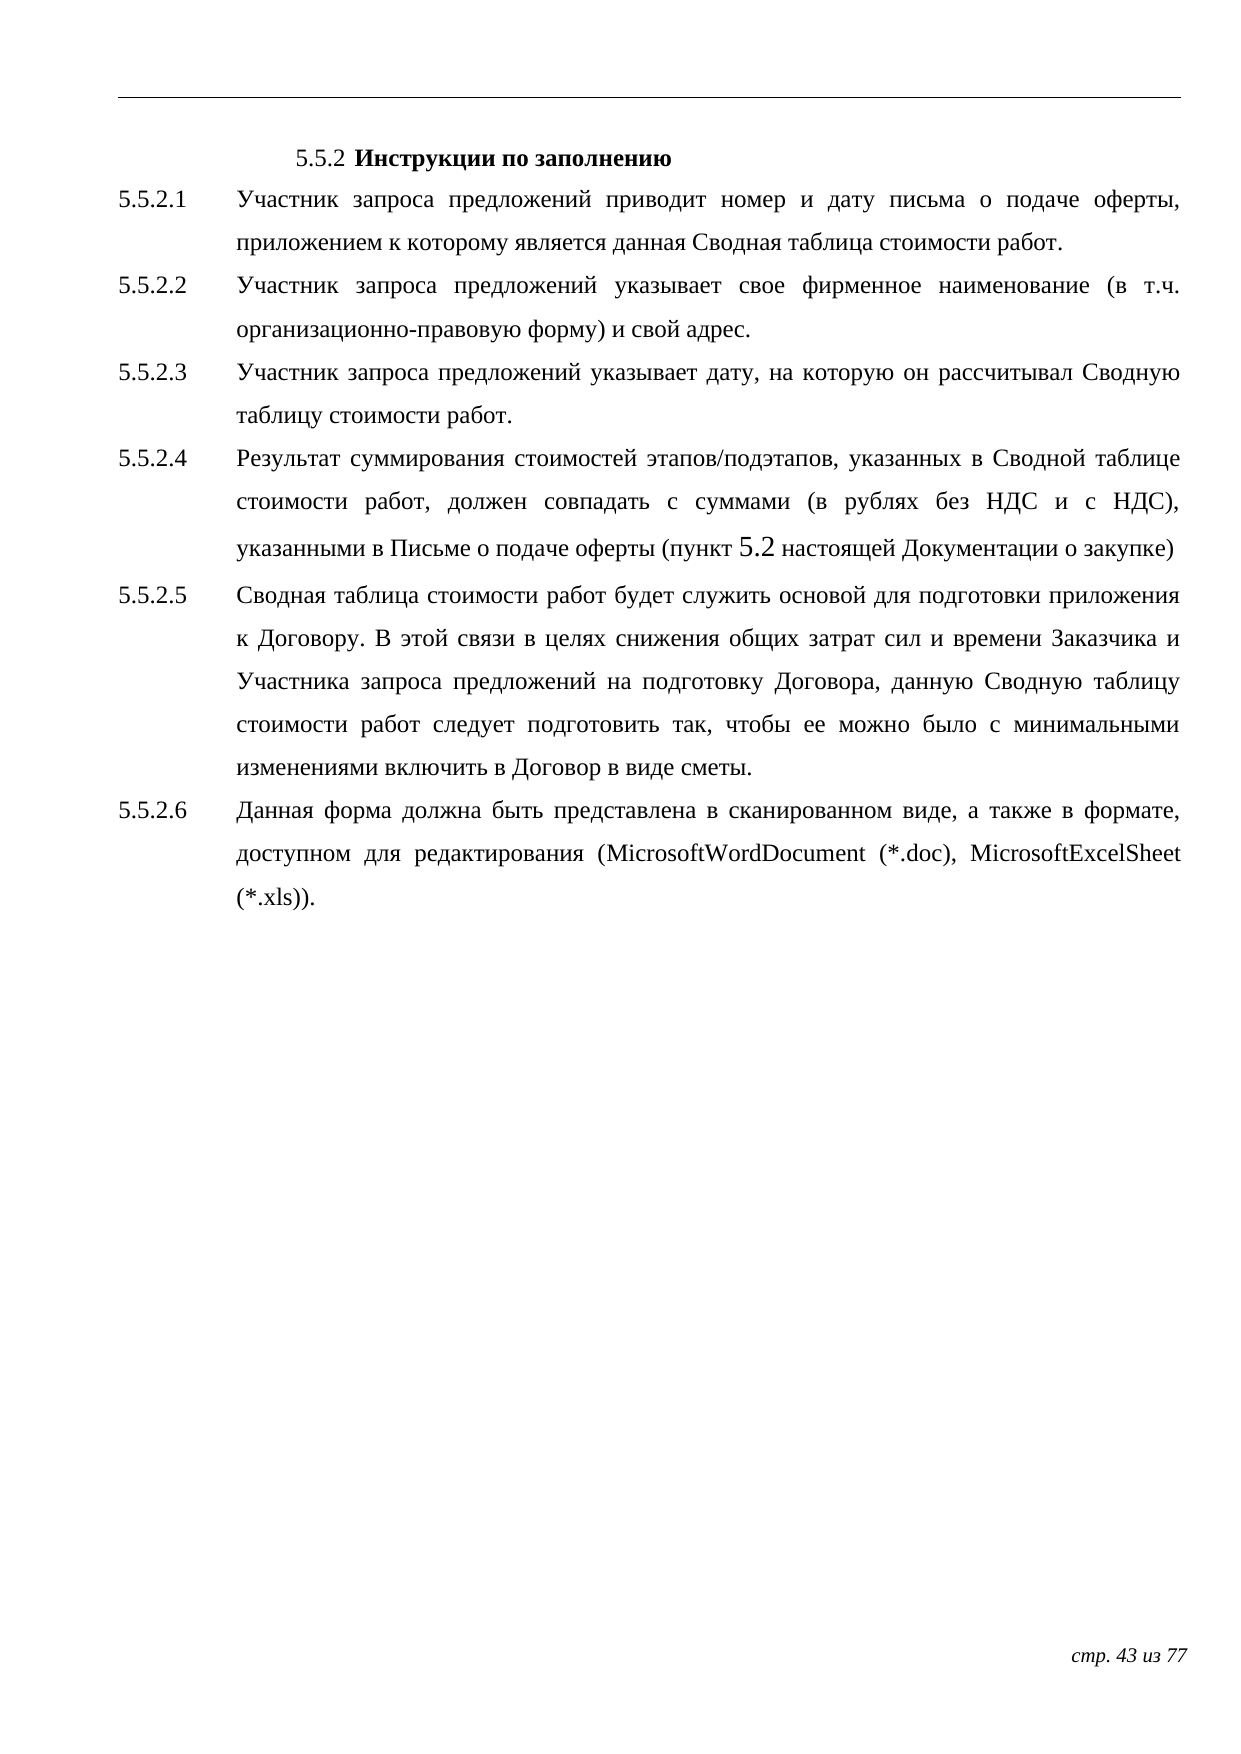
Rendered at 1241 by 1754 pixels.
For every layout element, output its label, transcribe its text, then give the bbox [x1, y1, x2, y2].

text Участник запроса предложений указывает свое фирменное наименование (в т.ч. организационно-правовую форму) и свой адрес. [118, 271, 1181, 342]
text Сводная таблица стоимости работ будет служить основой для подготовки приложения к Договору. В этой связи в целях снижения общих затрат сил и времени Заказчика и Участника запроса предложений на подготовку Договора, данную Сводную таблицу стоимости работ следует подготовить так, чтобы ее можно было с минимальными изменениями включить в Договор в виде сметы. [118, 580, 1181, 781]
text Участник запроса предложений указывает дату, на которую он рассчитывал Сводную таблицу стоимости работ. [118, 357, 1181, 429]
text Результат суммирования стоимостей этапов/подэтапов, указанных в Сводной таблице стоимости работ, должен совпадать с суммами (в рублях без НДС и с НДС), указанными в Письме о подаче оферты (пункт 5.2 настоящей Документации о закупке) [118, 443, 1181, 563]
text Инструкции по заполнению [236, 143, 1181, 172]
text Участник запроса предложений приводит номер и дату письма о подаче оферты, приложением к которому является данная Сводная таблица стоимости работ. [118, 184, 1181, 256]
text Данная форма должна быть представлена в сканированном виде, а также в формате, доступном для редактирования (MicrosoftWordDocument (*.doc), MicrosoftExcelSheet (*.xls)). [118, 795, 1181, 910]
